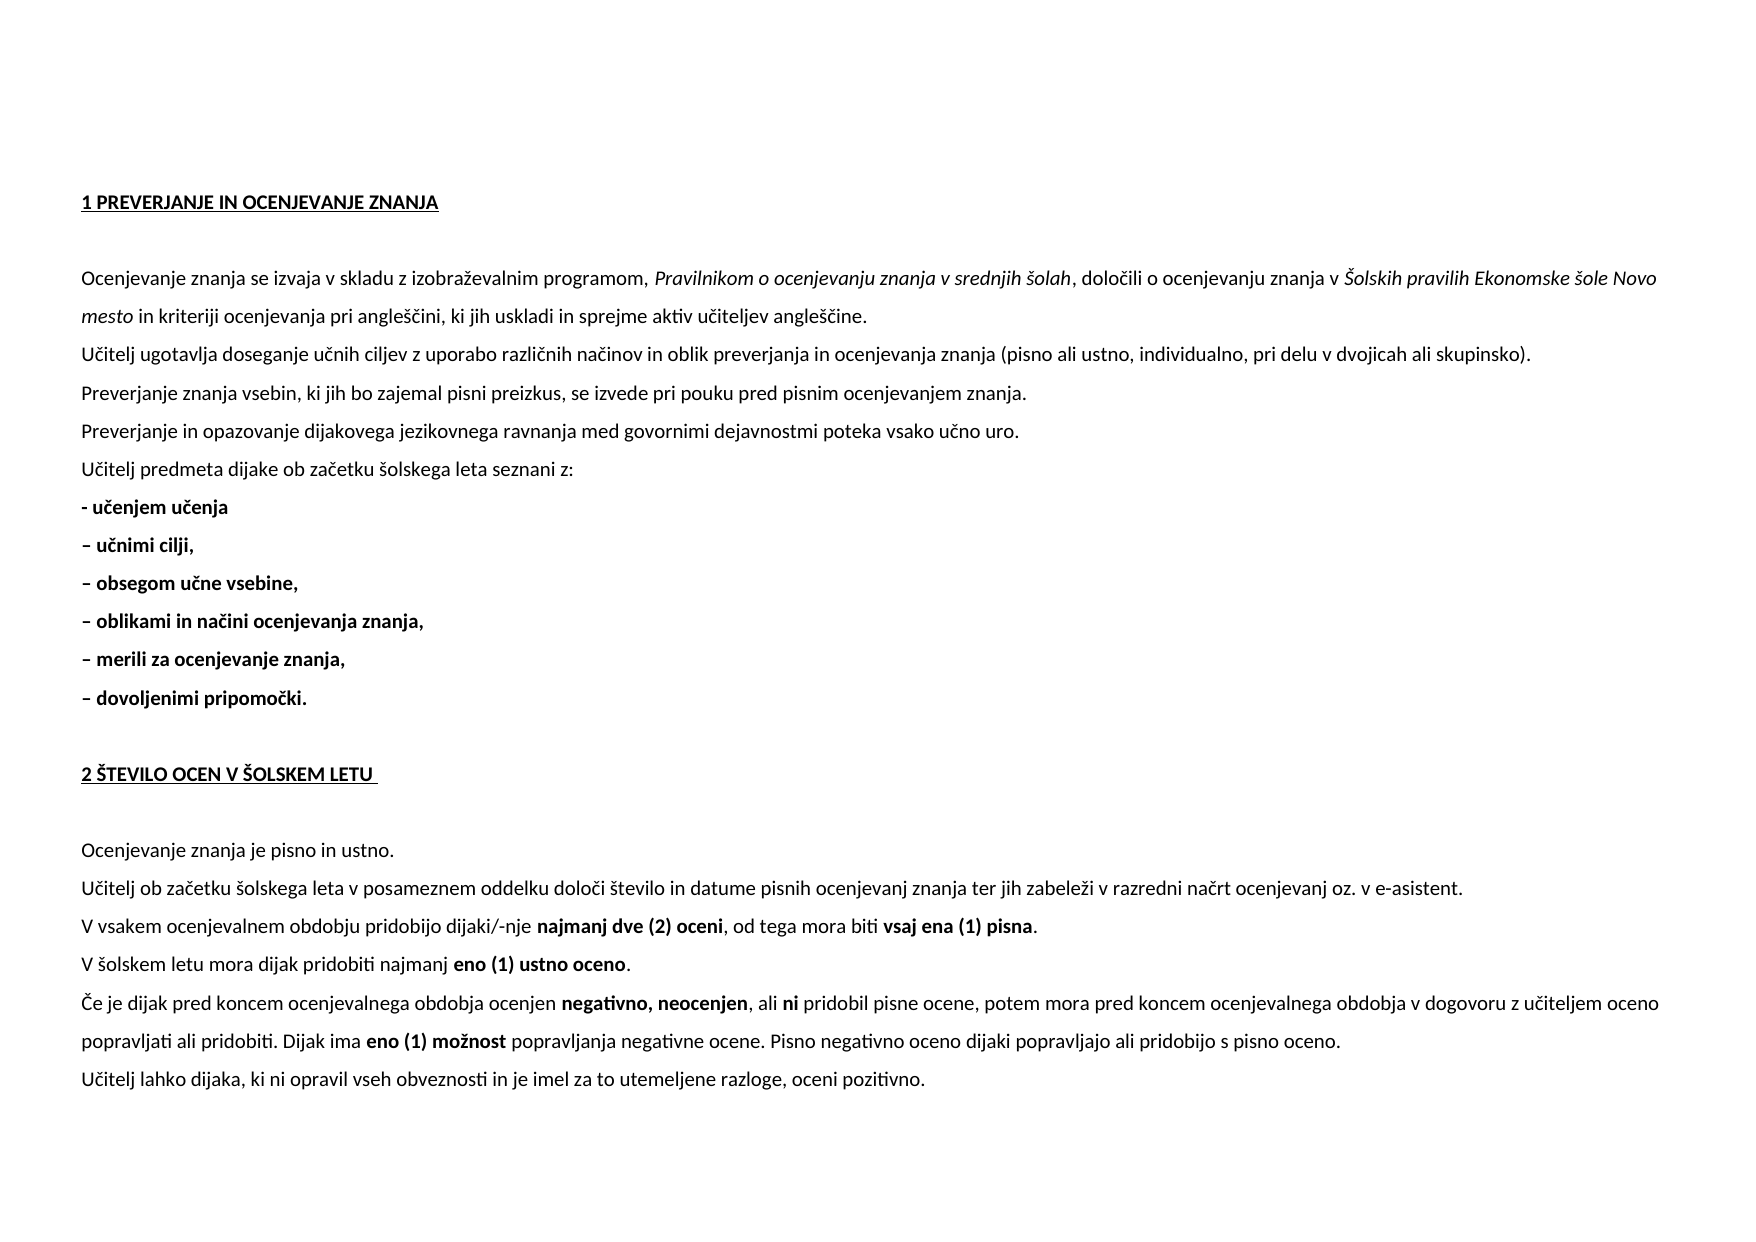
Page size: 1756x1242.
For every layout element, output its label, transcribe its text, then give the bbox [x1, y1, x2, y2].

text 1 PREVERJANJE IN OCENJEVANJE ZNANJA [81, 189, 1705, 214]
text Učitelj lahko dijaka, ki ni opravil vseh obveznosti in je imel za to utemeljene razloge, oceni pozitivno. [81, 1066, 1705, 1091]
text – obsegom učne vsebine, [81, 570, 1705, 596]
text Če je dijak pred koncem ocenjevalnega obdobja ocenjen negativno, neocenjen, ali ni pridobil pisne ocene, potem mora pred koncem ocenjevalnega obdobja v dogovoru z učiteljem oceno popravljati ali pridobiti. Dijak ima eno (1) možnost popravljanja negativne ocene. Pisno negativno oceno dijaki popravljajo ali pridobijo s pisno oceno. [81, 990, 1705, 1053]
text Ocenjevanje znanja je pisno in ustno. [81, 837, 1705, 863]
text Učitelj ob začetku šolskega leta v posameznem oddelku določi število in datume pisnih ocenjevanj znanja ter jih zabeleži v razredni načrt ocenjevanj oz. v e-asistent. [81, 875, 1705, 901]
text - učenjem učenja [81, 494, 1705, 519]
text – učnimi cilji, [81, 532, 1705, 558]
text – dovoljenimi pripomočki. [81, 685, 1705, 710]
text – merili za ocenjevanje znanja, [81, 647, 1705, 672]
text Učitelj ugotavlja doseganje učnih ciljev z uporabo različnih načinov in oblik preverjanja in ocenjevanja znanja (pisno ali ustno, individualno, pri delu v dvojicah ali skupinsko). [81, 342, 1705, 367]
text – oblikami in načini ocenjevanja znanja, [81, 608, 1705, 634]
text Preverjanje in opazovanje dijakovega jezikovnega ravnanja med govornimi dejavnostmi poteka vsako učno uro. [81, 418, 1705, 443]
text V šolskem letu mora dijak pridobiti najmanj eno (1) ustno oceno. [81, 952, 1705, 977]
text V vsakem ocenjevalnem obdobju pridobijo dijaki/-nje najmanj dve (2) oceni, od tega mora biti vsaj ena (1) pisna. [81, 913, 1705, 939]
text Učitelj predmeta dijake ob začetku šolskega leta seznani z: [81, 456, 1705, 481]
text 2 ŠTEVILO OCEN V ŠOLSKEM LETU [81, 761, 1705, 786]
text Ocenjevanje znanja se izvaja v skladu z izobraževalnim programom, Pravilnikom o ocenjevanju znanja v srednjih šolah, določili o ocenjevanju znanja v Šolskih pravilih Ekonomske šole Novo mesto in kriteriji ocenjevanja pri angleščini, ki jih uskladi in sprejme aktiv učiteljev angleščine. [81, 265, 1705, 329]
text Preverjanje znanja vsebin, ki jih bo zajemal pisni preizkus, se izvede pri pouku pred pisnim ocenjevanjem znanja. [81, 380, 1705, 405]
